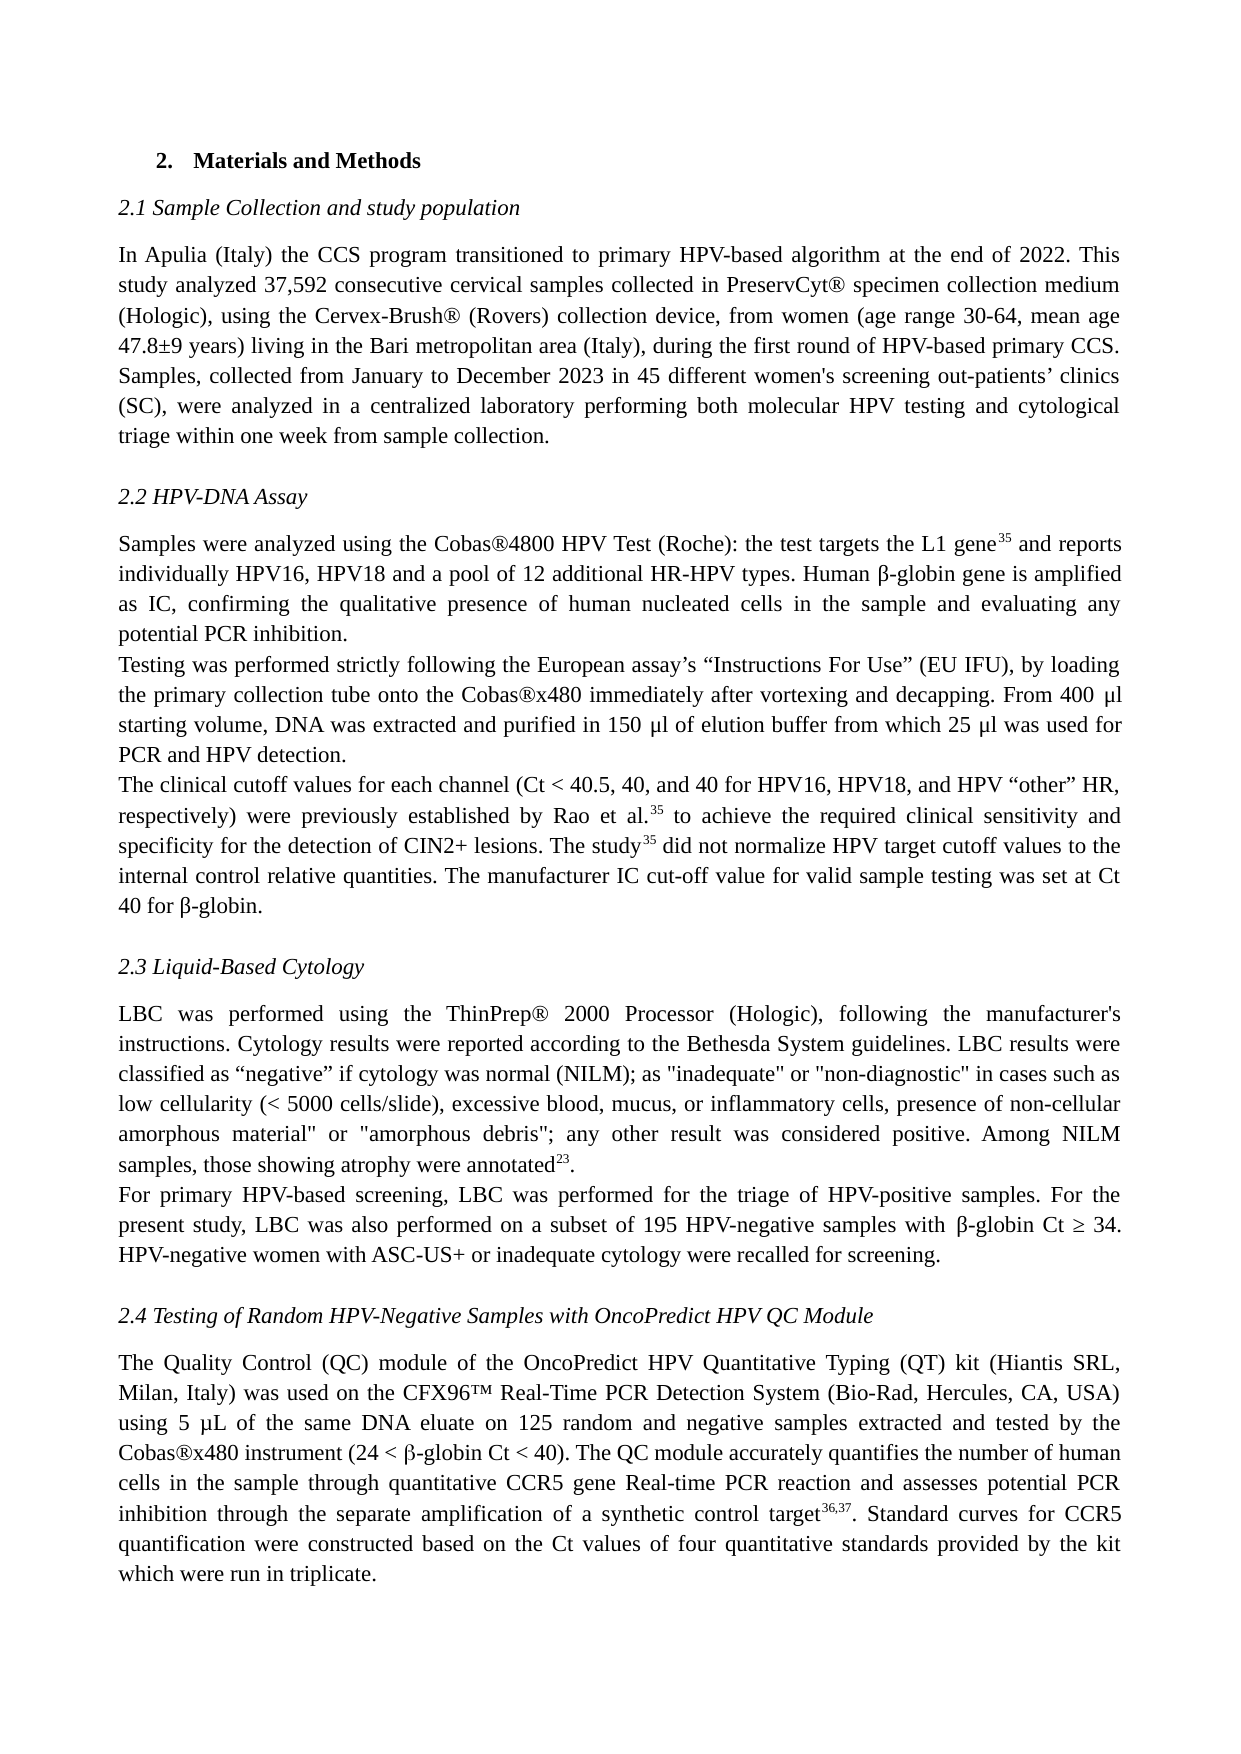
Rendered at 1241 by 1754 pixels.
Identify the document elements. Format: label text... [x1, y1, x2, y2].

text Testing was performed strictly following the European assay’s “Instructions For Use” (EU IFU), by loading the primary collection tube onto the Cobas®x480 immediately after vortexing and decapping. From 400 μl starting volume, DNA was extracted and purified in 150 μl of elution buffer from which 25 μl was used for PCR and HPV detection. [118, 651, 1122, 768]
text 2.4 Testing of Random HPV-Negative Samples with OncoPredict HPV QC Module [118, 1302, 1122, 1328]
list Materials and Methods [156, 148, 1122, 174]
text LBC was performed using the ThinPrep® 2000 Processor (Hologic), following the manufacturer's instructions. Cytology results were reported according to the Bethesda System guidelines. LBC results were classified as “negative” if cytology was normal (NILM); as "inadequate" or "non-diagnostic" in cases such as low cellularity (< 5000 cells/slide), excessive blood, mucus, or inflammatory cells, presence of non-cellular amorphous material" or "amorphous debris"; any other result was considered positive. Among NILM samples, those showing atrophy were annotated23. [118, 1000, 1122, 1177]
text The Quality Control (QC) module of the OncoPredict HPV Quantitative Typing (QT) kit (Hiantis SRL, Milan, Italy) was used on the CFX96™ Real-Time PCR Detection System (Bio-Rad, Hercules, CA, USA) using 5 µL of the same DNA eluate on 125 random and negative samples extracted and tested by the Cobas®x480 instrument (24 < b-globin Ct < 40). The QC module accurately quantifies the number of human cells in the sample through quantitative CCR5 gene Real-time PCR reaction and assesses potential PCR inhibition through the separate amplification of a synthetic control target36,37. Standard curves for CCR5 quantification were constructed based on the Ct values of four quantitative standards provided by the kit which were run in triplicate. [118, 1349, 1122, 1586]
text The clinical cutoff values for each channel (Ct < 40.5, 40, and 40 for HPV16, HPV18, and HPV “other” HR, respectively) were previously established by Rao et al.35 to achieve the required clinical sensitivity and specificity for the detection of CIN2+ lesions. The study35 did not normalize HPV target cutoff values to the internal control relative quantities. The manufacturer IC cut-off value for valid sample testing was set at Ct 40 for β-globin. [118, 772, 1122, 919]
text Samples were analyzed using the Cobas®4800 HPV Test (Roche): the test targets the L1 gene35 and reports individually HPV16, HPV18 and a pool of 12 additional HR-HPV types. Human β-globin gene is amplified as IC, confirming the qualitative presence of human nucleated cells in the sample and evaluating any potential PCR inhibition. [118, 530, 1122, 647]
text 2.1 Sample Collection and study population [118, 194, 1122, 221]
text For primary HPV-based screening, LBC was performed for the triage of HPV-positive samples. For the present study, LBC was also performed on a subset of 195 HPV-negative samples with β-globin Ct ≥ 34. HPV-negative women with ASC-US+ or inadequate cytology were recalled for screening. [118, 1181, 1122, 1268]
text In Apulia (Italy) the CCS program transitioned to primary HPV-based algorithm at the end of 2022. This study analyzed 37,592 consecutive cervical samples collected in PreservCyt® specimen collection medium (Hologic), using the Cervex-Brush® (Rovers) collection device, from women (age range 30-64, mean age 47.8±9 years) living in the Bari metropolitan area (Italy), during the first round of HPV-based primary CCS. Samples, collected from January to December 2023 in 45 different women's screening out-patients’ clinics (SC), were analyzed in a centralized laboratory performing both molecular HPV testing and cytological triage within one week from sample collection. [118, 241, 1122, 449]
text 2.3 Liquid-Based Cytology [118, 953, 1122, 979]
text 2.2 HPV-DNA Assay [118, 483, 1122, 509]
